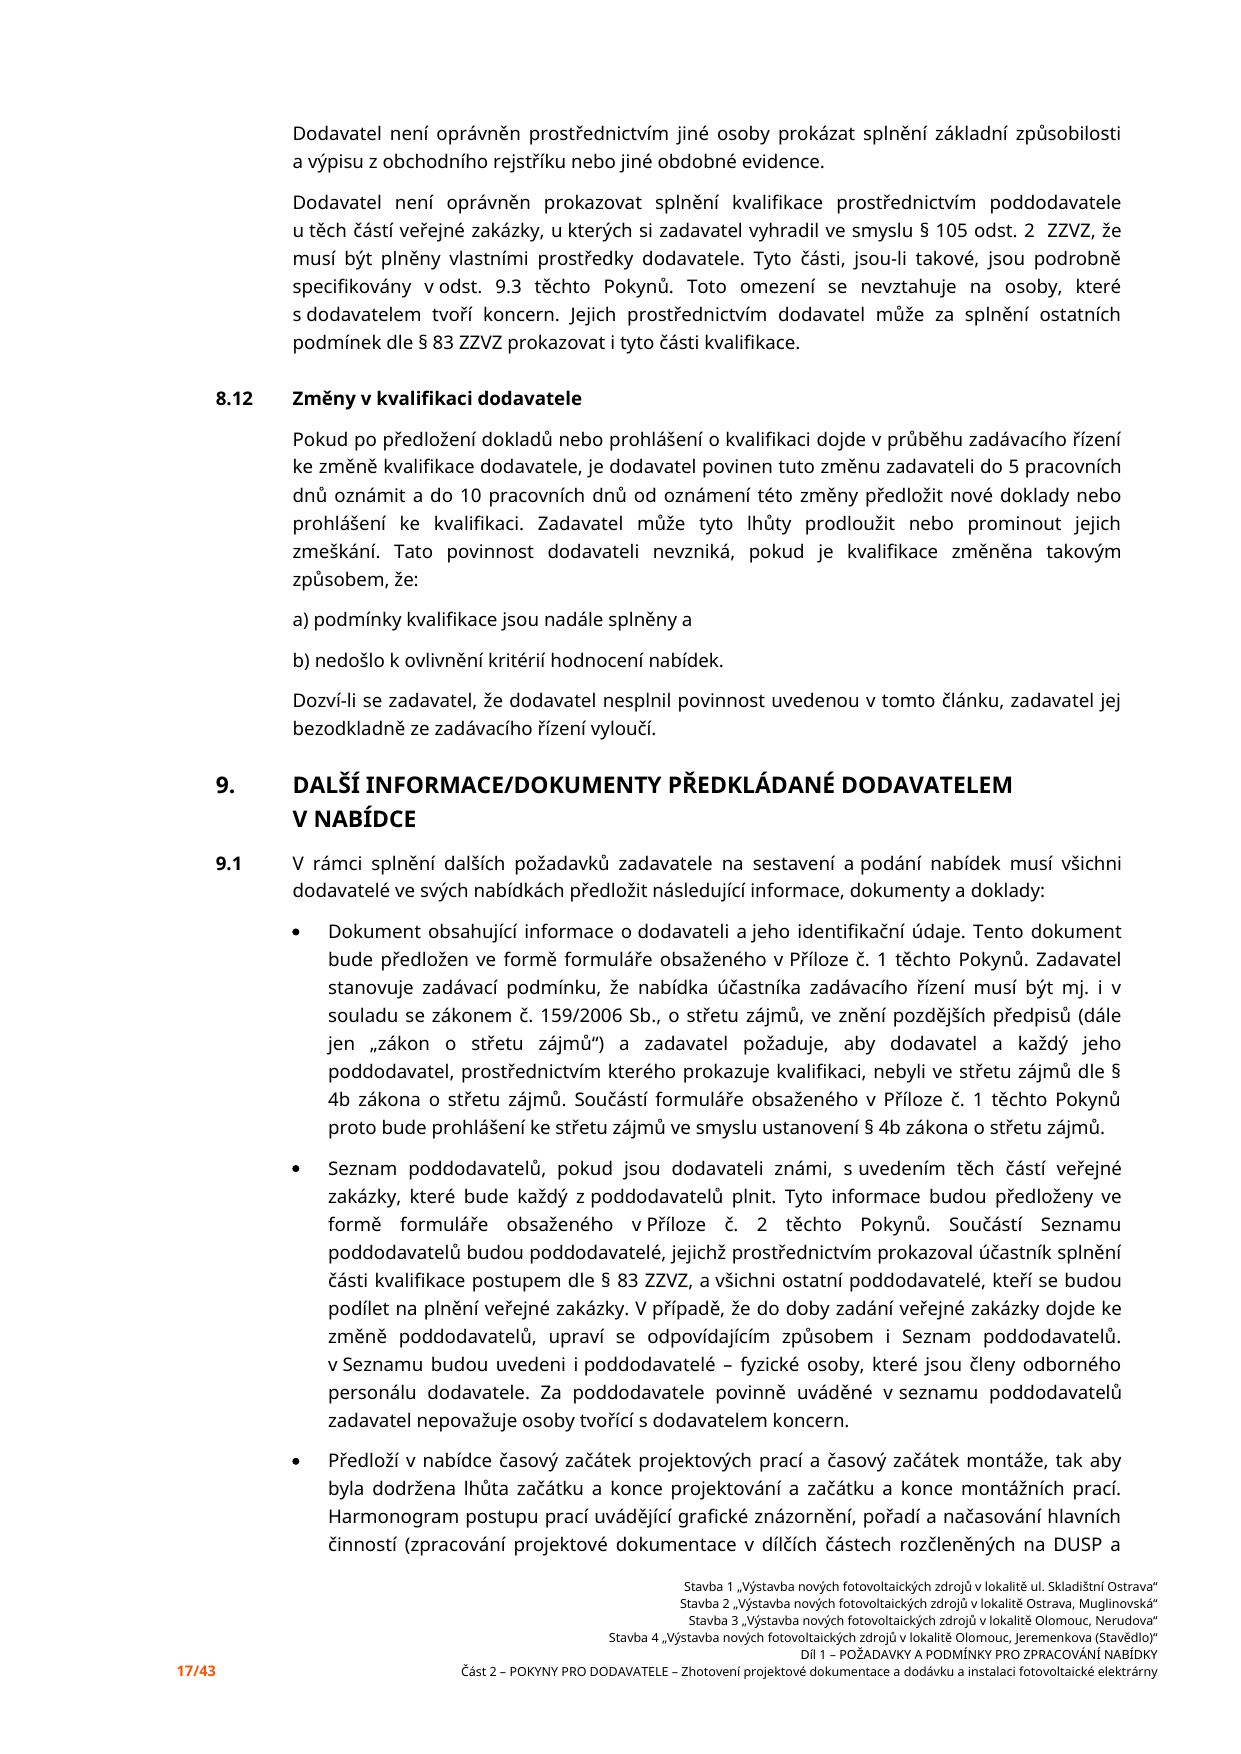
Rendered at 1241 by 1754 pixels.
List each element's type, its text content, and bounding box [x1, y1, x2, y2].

text Seznam poddodavatelů, pokud jsou dodavateli známi, s uvedením těch částí veřejné zakázky, které bude každý z poddodavatelů plnit. Tyto informace budou předloženy ve formě formuláře obsaženého v Příloze č. 2 těchto Pokynů. Součástí Seznamu poddodavatelů budou poddodavatelé, jejichž prostřednictvím prokazoval účastník splnění části kvalifikace postupem dle § 83 ZZVZ, a všichni ostatní poddodavatelé, kteří se budou podílet na plnění veřejné zakázky. V případě, že do doby zadání veřejné zakázky dojde ke změně poddodavatelů, upraví se odpovídajícím způsobem i Seznam poddodavatelů. v Seznamu budou uvedeni i poddodavatelé – fyzické osoby, které jsou členy odborného personálu dodavatele. Za poddodavatele povinně uváděné v seznamu poddodavatelů zadavatel nepovažuje osoby tvořící s dodavatelem koncern. [292, 1155, 1122, 1433]
list a) podmínky kvalifikace jsou nadále splněny a [292, 606, 1122, 632]
text Dodavatel není oprávněn prokazovat splnění kvalifikace prostřednictvím poddodavatele u těch částí veřejné zakázky, u kterých si zadavatel vyhradil ve smyslu § 105 odst. 2 ZZVZ, že musí být plněny vlastními prostředky dodavatele. Tyto části, jsou-li takové, jsou podrobně specifikovány v odst. 9.3 těchto Pokynů. Toto omezení se nevztahuje na osoby, které s dodavatelem tvoří koncern. Jejich prostřednictvím dodavatel může za splnění ostatních podmínek dle § 83 ZZVZ prokazovat i tyto části kvalifikace. [292, 189, 1122, 355]
text DALŠÍ INFORMACE/DOKUMENTY PŘEDKLÁDANÉ DODAVATELEM v NABÍDCE [216, 768, 1122, 834]
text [292, 1448, 1122, 1557]
text Dokument obsahující informace o dodavateli a jeho identifikační údaje. Tento dokument bude předložen ve formě formuláře obsaženého v Příloze č. 1 těchto Pokynů. Zadavatel stanovuje zadávací podmínku, že nabídka účastníka zadávacího řízení musí být mj. i v souladu se zákonem č. 159/2006 Sb., o střetu zájmů, ve znění pozdějších předpisů (dále jen „zákon o střetu zájmů“) a zadavatel požaduje, aby dodavatel a každý jeho poddodavatel, prostřednictvím kterého prokazuje kvalifikaci, nebyli ve střetu zájmů dle § 4b zákona o střetu zájmů. Součástí formuláře obsaženého v Příloze č. 1 těchto Pokynů proto bude prohlášení ke střetu zájmů ve smyslu ustanovení § 4b zákona o střetu zájmů. [292, 918, 1122, 1140]
list Pokud po předložení dokladů nebo prohlášení o kvalifikaci dojde v průběhu zadávacího řízení ke změně kvalifikace dodavatele, je dodavatel povinen tuto změnu zadavateli do 5 pracovních dnů oznámit a do 10 pracovních dnů od oznámení této změny předložit nové doklady nebo prohlášení ke kvalifikaci. Zadavatel může tyto lhůty prodloužit nebo prominout jejich zmeškání. Tato povinnost dodavateli nevzniká, pokud je kvalifikace změněna takovým způsobem, že: [292, 426, 1122, 591]
text Změny v kvalifikaci dodavatele [216, 385, 1122, 411]
text Dodavatel není oprávněn prostřednictvím jiné osoby prokázat splnění základní způsobilosti a výpisu z obchodního rejstříku nebo jiné obdobné evidence. [292, 121, 1122, 174]
list Dozví-li se zadavatel, že dodavatel nesplnil povinnost uvedenou v tomto článku, zadavatel jej bezodkladně ze zadávacího řízení vyloučí. [292, 687, 1122, 741]
list b) nedošlo k ovlivnění kritérií hodnocení nabídek. [292, 647, 1122, 672]
text V rámci splnění dalších požadavků zadavatele na sestavení a podání nabídek musí všichni dodavatelé ve svých nabídkách předložit následující informace, dokumenty a doklady: [216, 850, 1122, 903]
